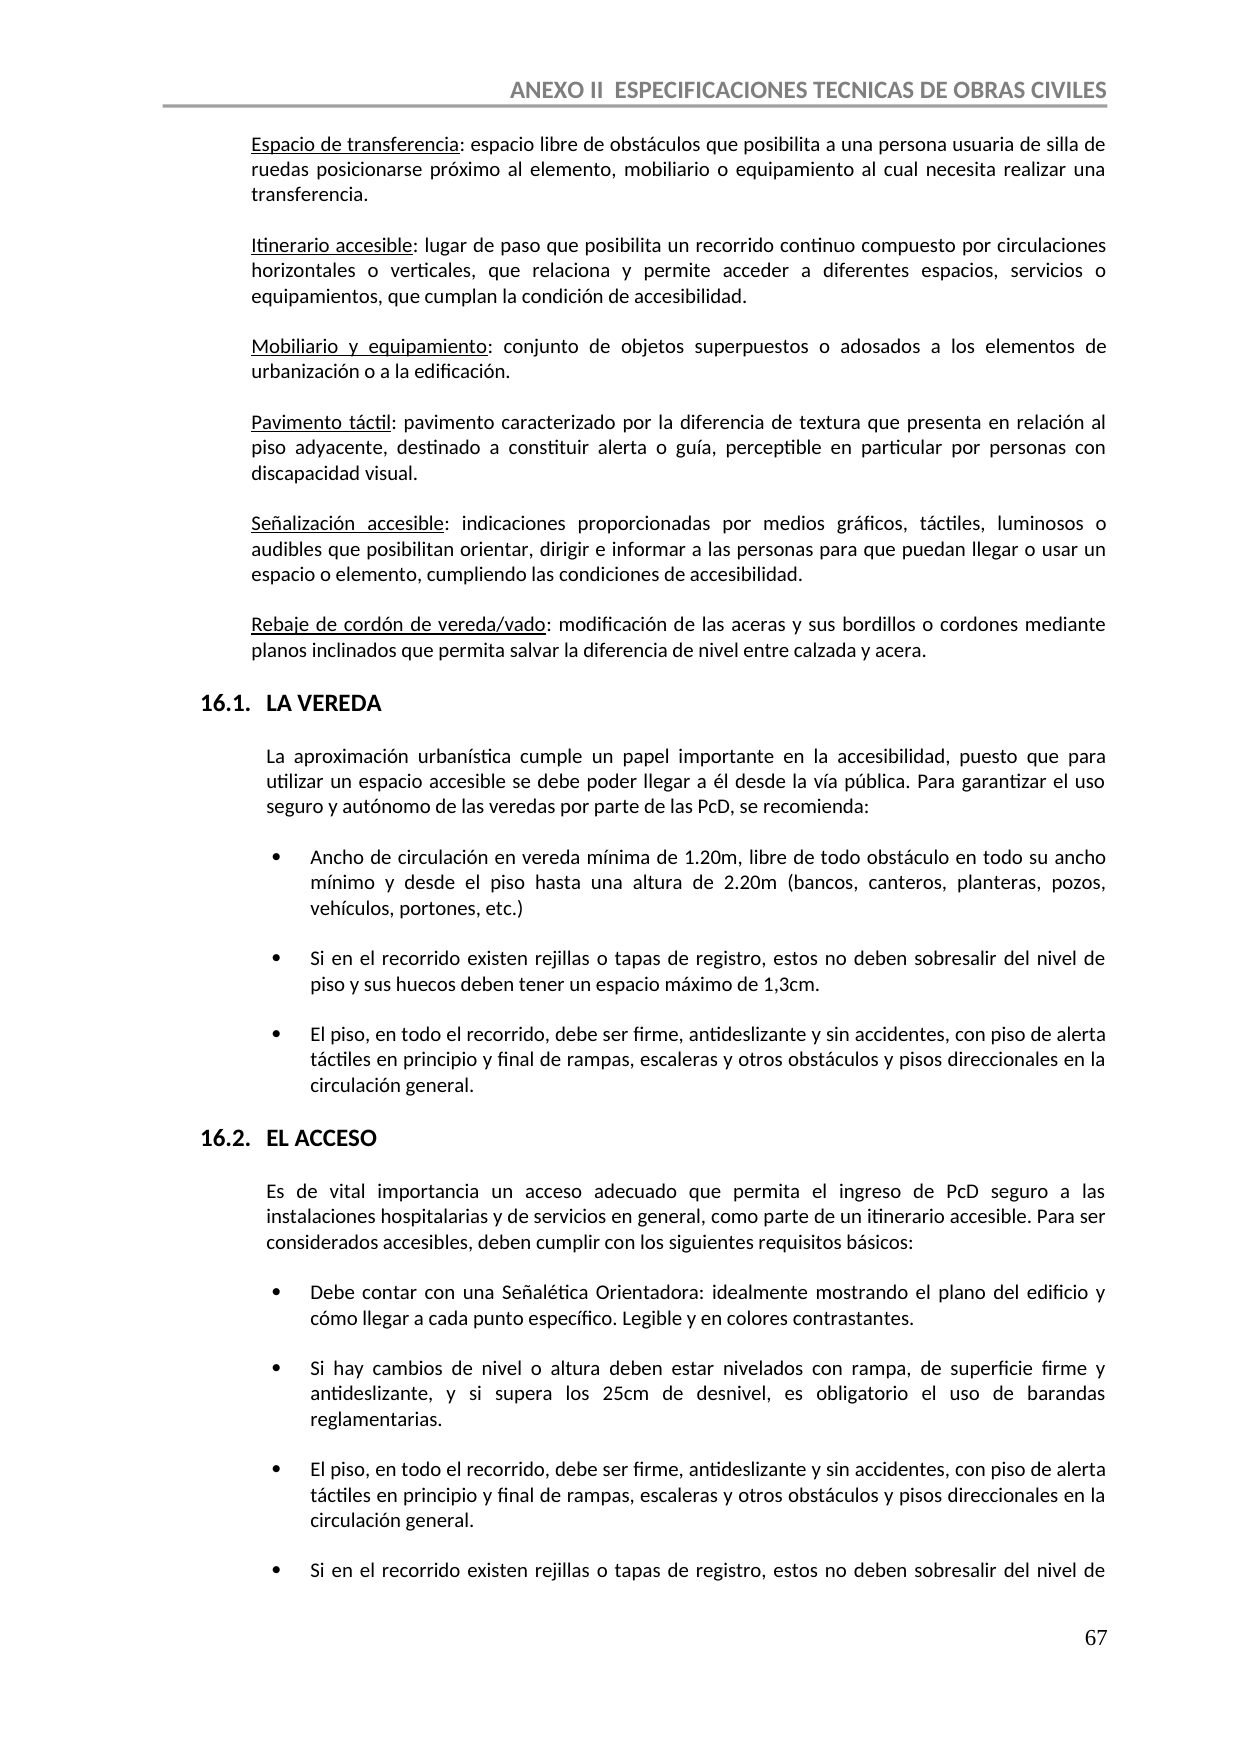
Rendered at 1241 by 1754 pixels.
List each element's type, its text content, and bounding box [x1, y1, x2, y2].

text Rebaje de cordón de vereda/vado: modificación de las aceras y sus bordillos o cordones mediante planos inclinados que permita salvar la diferencia de nivel entre calzada y acera. [251, 612, 1107, 662]
text Pavimento táctil: pavimento caracterizado por la diferencia de textura que presenta en relación al piso adyacente, destinado a constituir alerta o guía, perceptible en particular por personas con discapacidad visual. [251, 409, 1107, 485]
text Señalización accesible: indicaciones proporcionadas por medios gráficos, táctiles, luminosos o audibles que posibilitan orientar, dirigir e informar a las personas para que puedan llegar o usar un espacio o elemento, cumpliendo las condiciones de accesibilidad. [251, 510, 1107, 587]
text Espacio de transferencia: espacio libre de obstáculos que posibilita a una persona usuaria de silla de ruedas posicionarse próximo al elemento, mobiliario o equipamiento al cual necesita realizar una transferencia. [251, 131, 1107, 207]
list EL ACCESO [200, 1122, 1107, 1153]
list LA VEREDA [200, 687, 1107, 718]
text Es de vital importancia un acceso adecuado que permita el ingreso de PcD seguro a las instalaciones hospitalarias y de servicios en general, como parte de un itinerario accesible. Para ser considerados accesibles, deben cumplir con los siguientes requisitos básicos: [266, 1178, 1107, 1254]
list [273, 1558, 1107, 1583]
list Si hay cambios de nivel o altura deben estar nivelados con rampa, de superficie firme y antideslizante, y si supera los 25cm de desnivel, es obligatorio el uso de barandas reglamentarias. [273, 1355, 1107, 1431]
list El piso, en todo el recorrido, debe ser firme, antideslizante y sin accidentes, con piso de alerta táctiles en principio y final de rampas, escaleras y otros obstáculos y pisos direccionales en la circulación general. [273, 1021, 1107, 1097]
list Debe contar con una Señalética Orientadora: idealmente mostrando el plano del edificio y cómo llegar a cada punto específico. Legible y en colores contrastantes. [273, 1279, 1107, 1330]
text La aproximación urbanística cumple un papel importante en la accesibilidad, puesto que para utilizar un espacio accesible se debe poder llegar a él desde la vía pública. Para garantizar el uso seguro y autónomo de las veredas por parte de las PcD, se recomienda: [266, 743, 1107, 819]
list Ancho de circulación en vereda mínima de 1.20m, libre de todo obstáculo en todo su ancho mínimo y desde el piso hasta una altura de 2.20m (bancos, canteros, planteras, pozos, vehículos, portones, etc.) [273, 844, 1107, 920]
text Mobiliario y equipamiento: conjunto de objetos superpuestos o adosados a los elementos de urbanización o a la edificación. [251, 333, 1107, 384]
text Itinerario accesible: lugar de paso que posibilita un recorrido continuo compuesto por circulaciones horizontales o verticales, que relaciona y permite acceder a diferentes espacios, servicios o equipamientos, que cumplan la condición de accesibilidad. [251, 232, 1107, 308]
list El piso, en todo el recorrido, debe ser firme, antideslizante y sin accidentes, con piso de alerta táctiles en principio y final de rampas, escaleras y otros obstáculos y pisos direccionales en la circulación general. [273, 1456, 1107, 1533]
